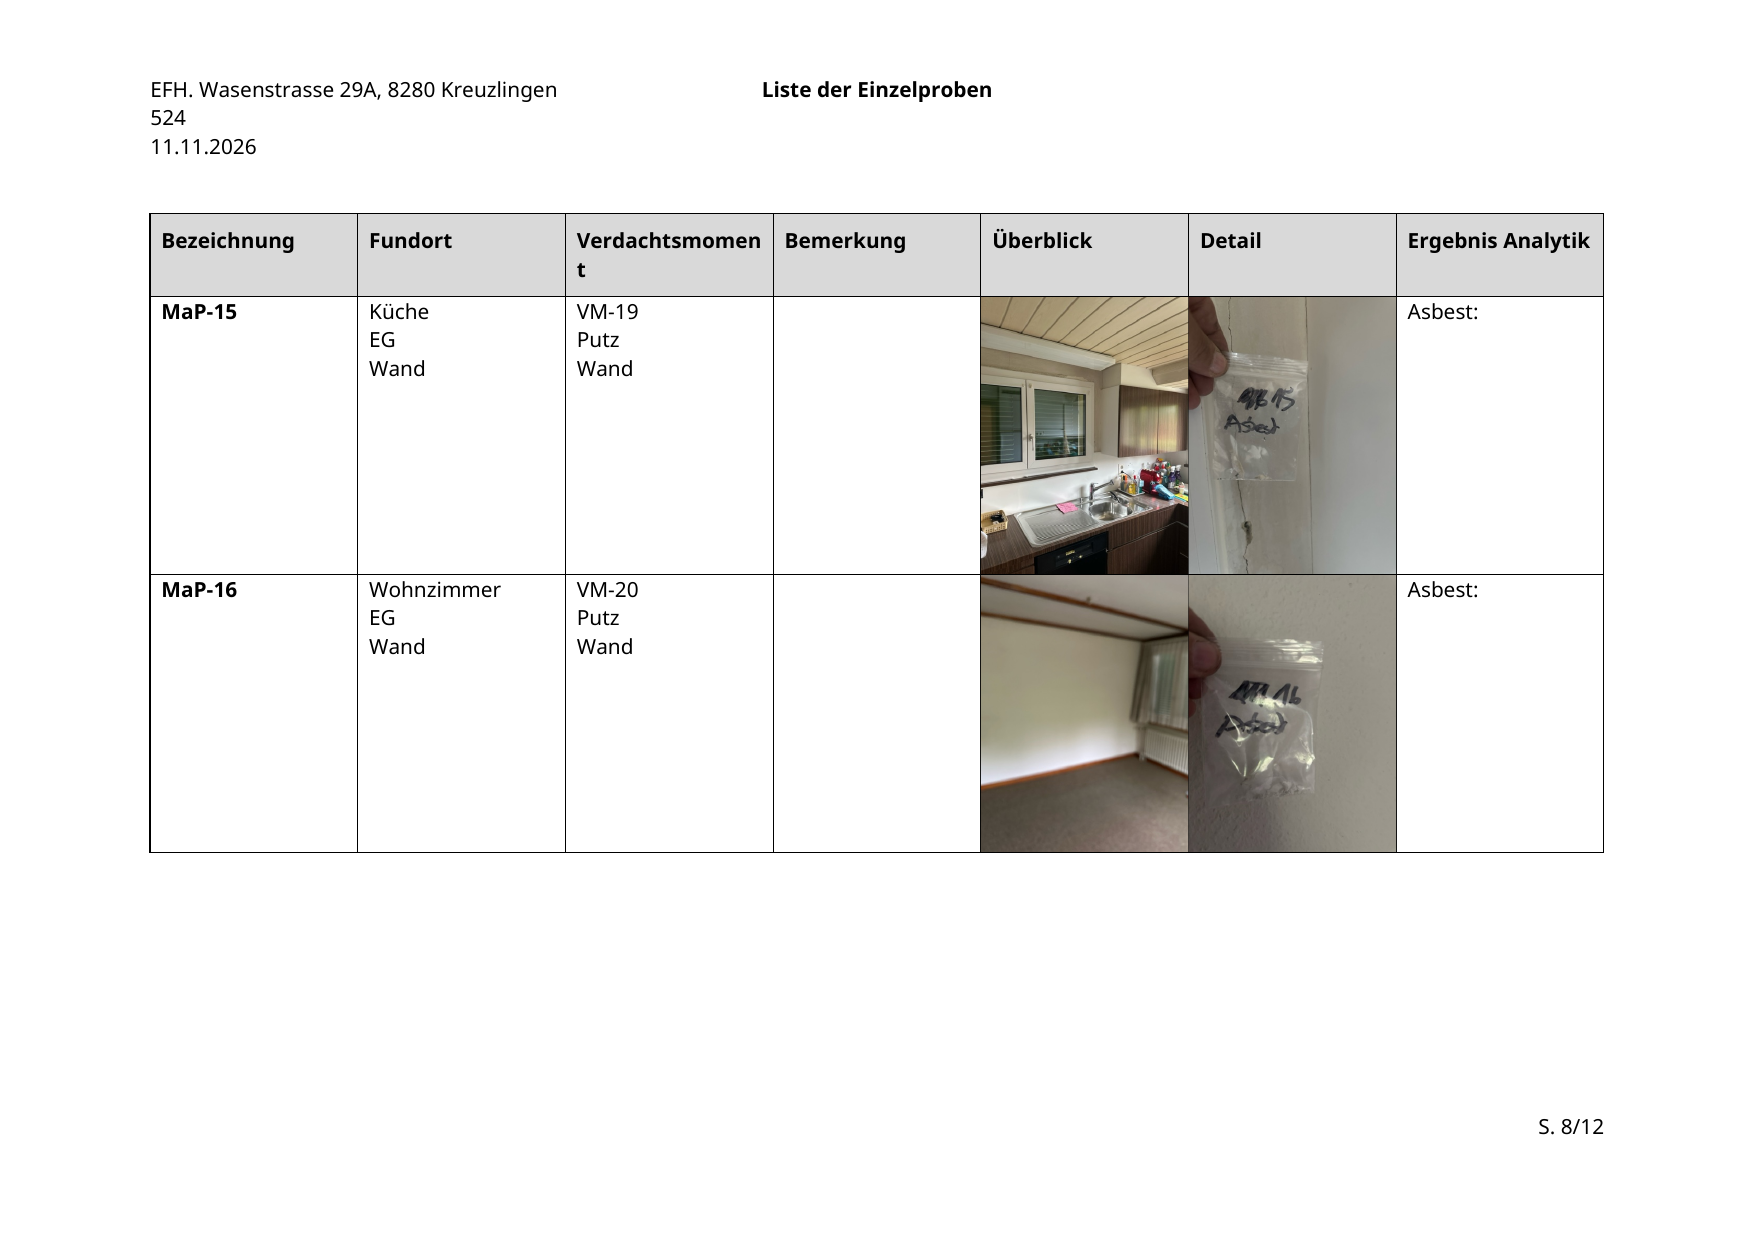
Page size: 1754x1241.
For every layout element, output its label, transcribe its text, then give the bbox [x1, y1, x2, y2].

table_cell Asbest: [1397, 575, 1603, 852]
table_cell MaP-16 [151, 575, 357, 852]
table_cell [774, 575, 980, 852]
table_header Überblick [981, 214, 1188, 296]
picture [980, 297, 1397, 574]
table_cell Asbest: [1397, 297, 1603, 574]
table_cell MaP-15 [151, 297, 357, 574]
table_header Verdachtsmoment [566, 214, 773, 296]
table_cell VM-19 Putz Wand [566, 297, 773, 574]
table_header Fundort [358, 214, 565, 296]
table_cell Wohnzimmer EG Wand [358, 575, 565, 852]
table_cell [774, 297, 980, 574]
table_header Ergebnis Analytik [1397, 214, 1603, 296]
table_header Bezeichnung [151, 214, 357, 296]
table_cell Küche EG Wand [358, 297, 565, 574]
picture [980, 575, 1397, 852]
table_cell VM-20 Putz Wand [566, 575, 773, 852]
table_header Bemerkung [774, 214, 980, 296]
table_header Detail [1189, 214, 1396, 296]
